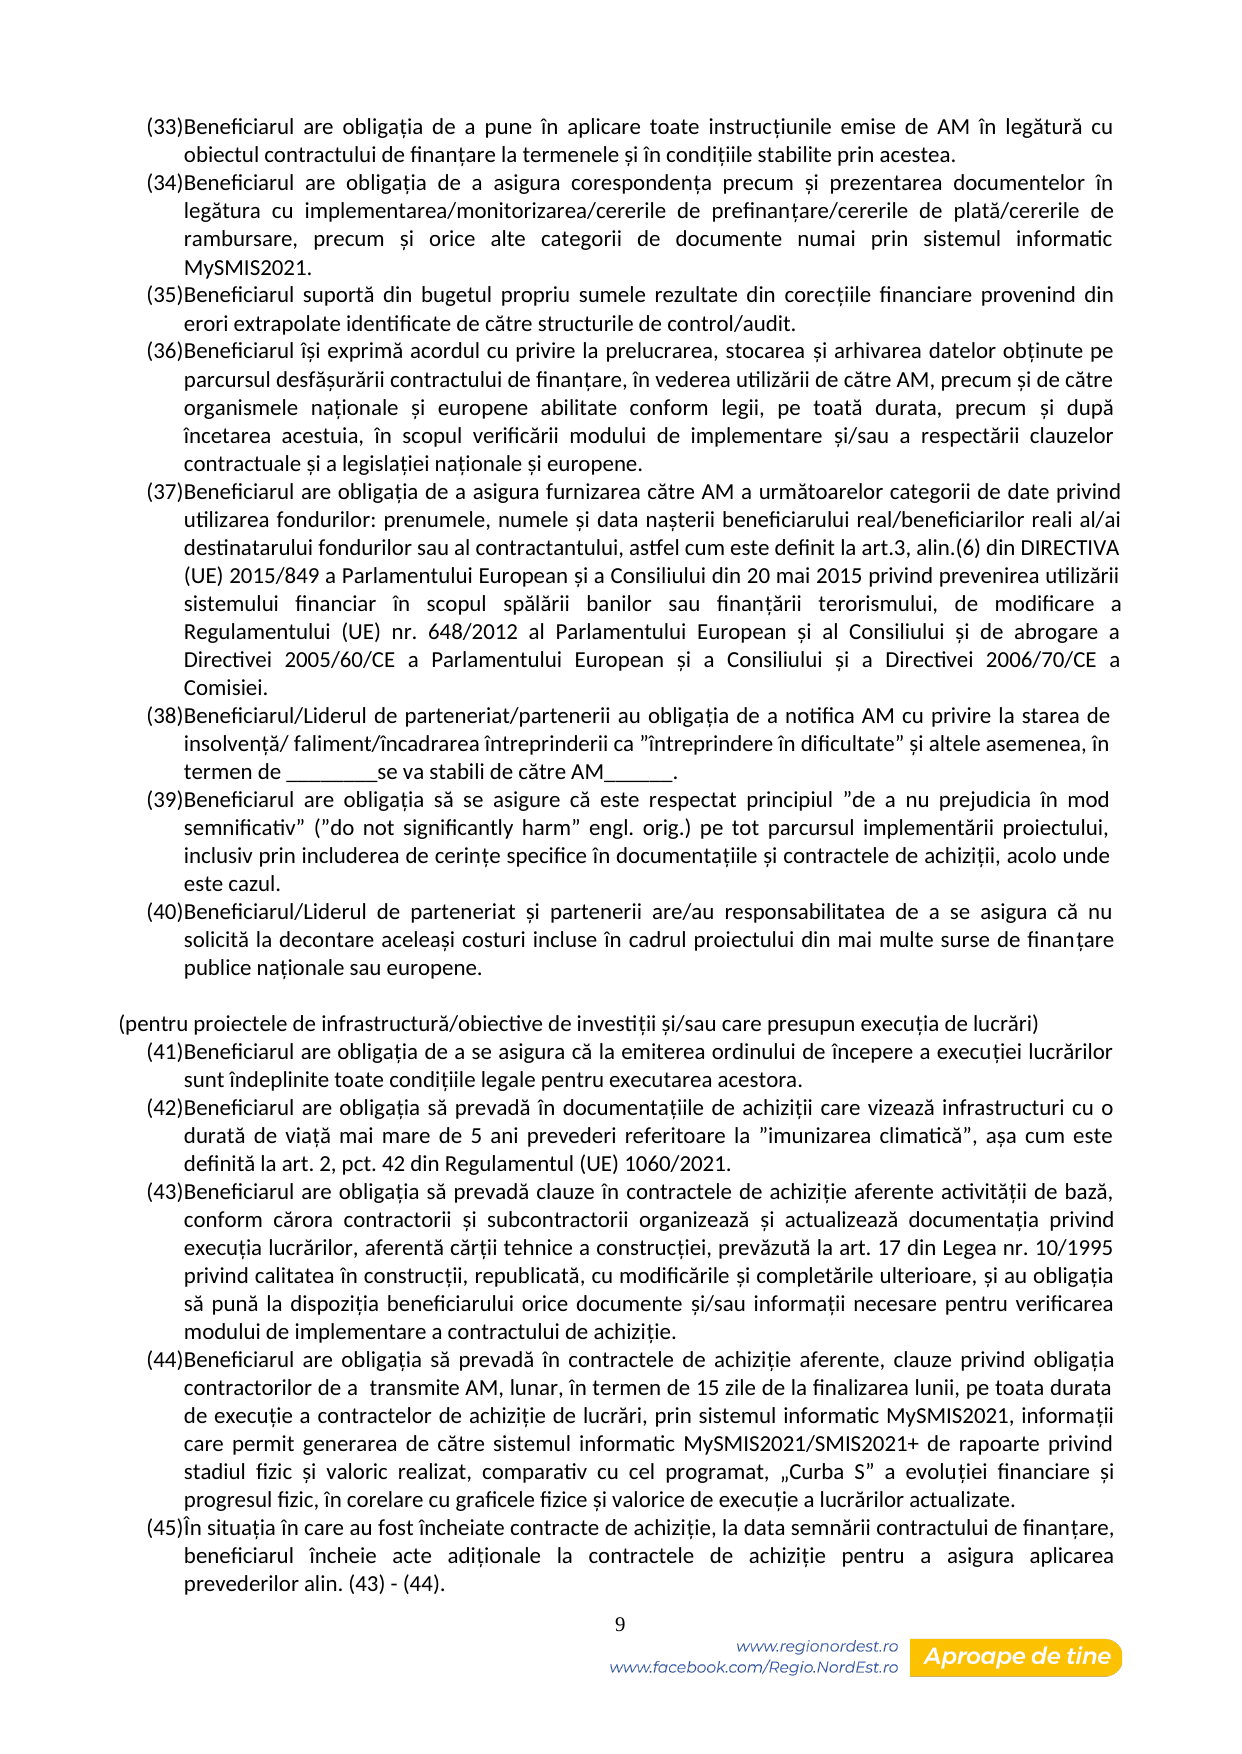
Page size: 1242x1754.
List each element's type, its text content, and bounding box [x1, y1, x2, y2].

list Beneficiarul are obligația de a se asigura că la emiterea ordinului de începere a execuției lucrărilor sunt îndeplinite toate condițiile legale pentru executarea acestora. [146, 1037, 1114, 1093]
list Beneficiarul are obligația să se asigure că este respectat principiul ”de a nu prejudicia în mod semnificativ” (”do not significantly harm” engl. orig.) pe tot parcursul implementării proiectului, inclusiv prin includerea de cerințe specifice în documentațiile și contractele de achiziții, acolo unde este cazul. [146, 785, 1111, 897]
list Beneficiarul își exprimă acordul cu privire la prelucrarea, stocarea şi arhivarea datelor obținute pe parcursul desfășurării contractului de finanțare, în vederea utilizării de către AM, precum și de către organismele naționale și europene abilitate conform legii, pe toată durata, precum şi după încetarea acestuia, în scopul verificării modului de implementare şi/sau a respectării clauzelor contractuale şi a legislației naționale şi europene. [146, 337, 1114, 477]
list În situația în care au fost încheiate contracte de achiziție, la data semnării contractului de finanțare, beneficiarul încheie acte adiționale la contractele de achiziție pentru a asigura aplicarea prevederilor alin. (43) - (44). [146, 1513, 1115, 1598]
list Beneficiarul/Liderul de parteneriat/partenerii au obligația de a notifica AM cu privire la starea de insolvență/ faliment/încadrarea întreprinderii ca ”întreprindere în dificultate” și altele asemenea, în termen de ________se va stabili de către AM______. [146, 701, 1111, 785]
list Beneficiarul suportă din bugetul propriu sumele rezultate din corecțiile financiare provenind din erori extrapolate identificate de către structurile de control/audit. [146, 281, 1114, 337]
list Beneficiarul are obligația să prevadă în contractele de achiziție aferente, clauze privind obligația contractorilor de a transmite AM, lunar, în termen de 15 zile de la finalizarea lunii, pe toata durata de execuție a contractelor de achiziție de lucrări, prin sistemul informatic MySMIS2021, informații care permit generarea de către sistemul informatic MySMIS2021/SMIS2021+ de rapoarte privind stadiul fizic și valoric realizat, comparativ cu cel programat, „Curba S” a evoluției financiare și progresul fizic, în corelare cu graficele fizice și valorice de execuție a lucrărilor actualizate. [146, 1345, 1115, 1513]
list Beneficiarul are obligația de a asigura furnizarea către AM a următoarelor categorii de date privind utilizarea fondurilor: prenumele, numele și data nașterii beneficiarului real/beneficiarilor reali al/ai destinatarului fondurilor sau al contractantului, astfel cum este definit la art.3, alin.(6) din DIRECTIVA (UE) 2015/849 a Parlamentului European și a Consiliului din 20 mai 2015 privind prevenirea utilizării sistemului financiar în scopul spălării banilor sau finanțării terorismului, de modificare a Regulamentului (UE) nr. 648/2012 al Parlamentului European și al Consiliului și de abrogare a Directivei 2005/60/CE a Parlamentului European și a Consiliului și a Directivei 2006/70/CE a Comisiei. [146, 477, 1122, 701]
list Beneficiarul are obligația de a asigura corespondența precum și prezentarea documentelor în legătura cu implementarea/monitorizarea/cererile de prefinanțare/cererile de plată/cererile de rambursare, precum și orice alte categorii de documente numai prin sistemul informatic MySMIS2021. [146, 168, 1114, 281]
list Beneficiarul are obligația de a pune în aplicare toate instrucțiunile emise de AM în legătură cu obiectul contractului de finanțare la termenele și în condițiile stabilite prin acestea. [146, 112, 1114, 168]
list Beneficiarul are obligația să prevadă în documentațiile de achiziții care vizează infrastructuri cu o durată de viață mai mare de 5 ani prevederi referitoare la ”imunizarea climatică”, așa cum este definită la art. 2, pct. 42 din Regulamentul (UE) 1060/2021. [146, 1093, 1114, 1177]
picture [118, 1636, 1123, 1679]
text (pentru proiectele de infrastructură/obiective de investiții și/sau care presupun execuția de lucrări) [118, 1009, 1115, 1037]
list Beneficiarul are obligația să prevadă clauze în contractele de achiziție aferente activității de bază, conform cărora contractorii şi subcontractorii organizează şi actualizează documentația privind execuția lucrărilor, aferentă cărții tehnice a construcției, prevăzută la art. 17 din Legea nr. 10/1995 privind calitatea în construcții, republicată, cu modificările şi completările ulterioare, şi au obligația să pună la dispoziția beneficiarului orice documente şi/sau informații necesare pentru verificarea modului de implementare a contractului de achiziție. [146, 1177, 1114, 1345]
list Beneficiarul/Liderul de parteneriat și partenerii are/au responsabilitatea de a se asigura că nu solicită la decontare aceleași costuri incluse în cadrul proiectului din mai multe surse de finanțare publice naționale sau europene. [146, 897, 1114, 981]
